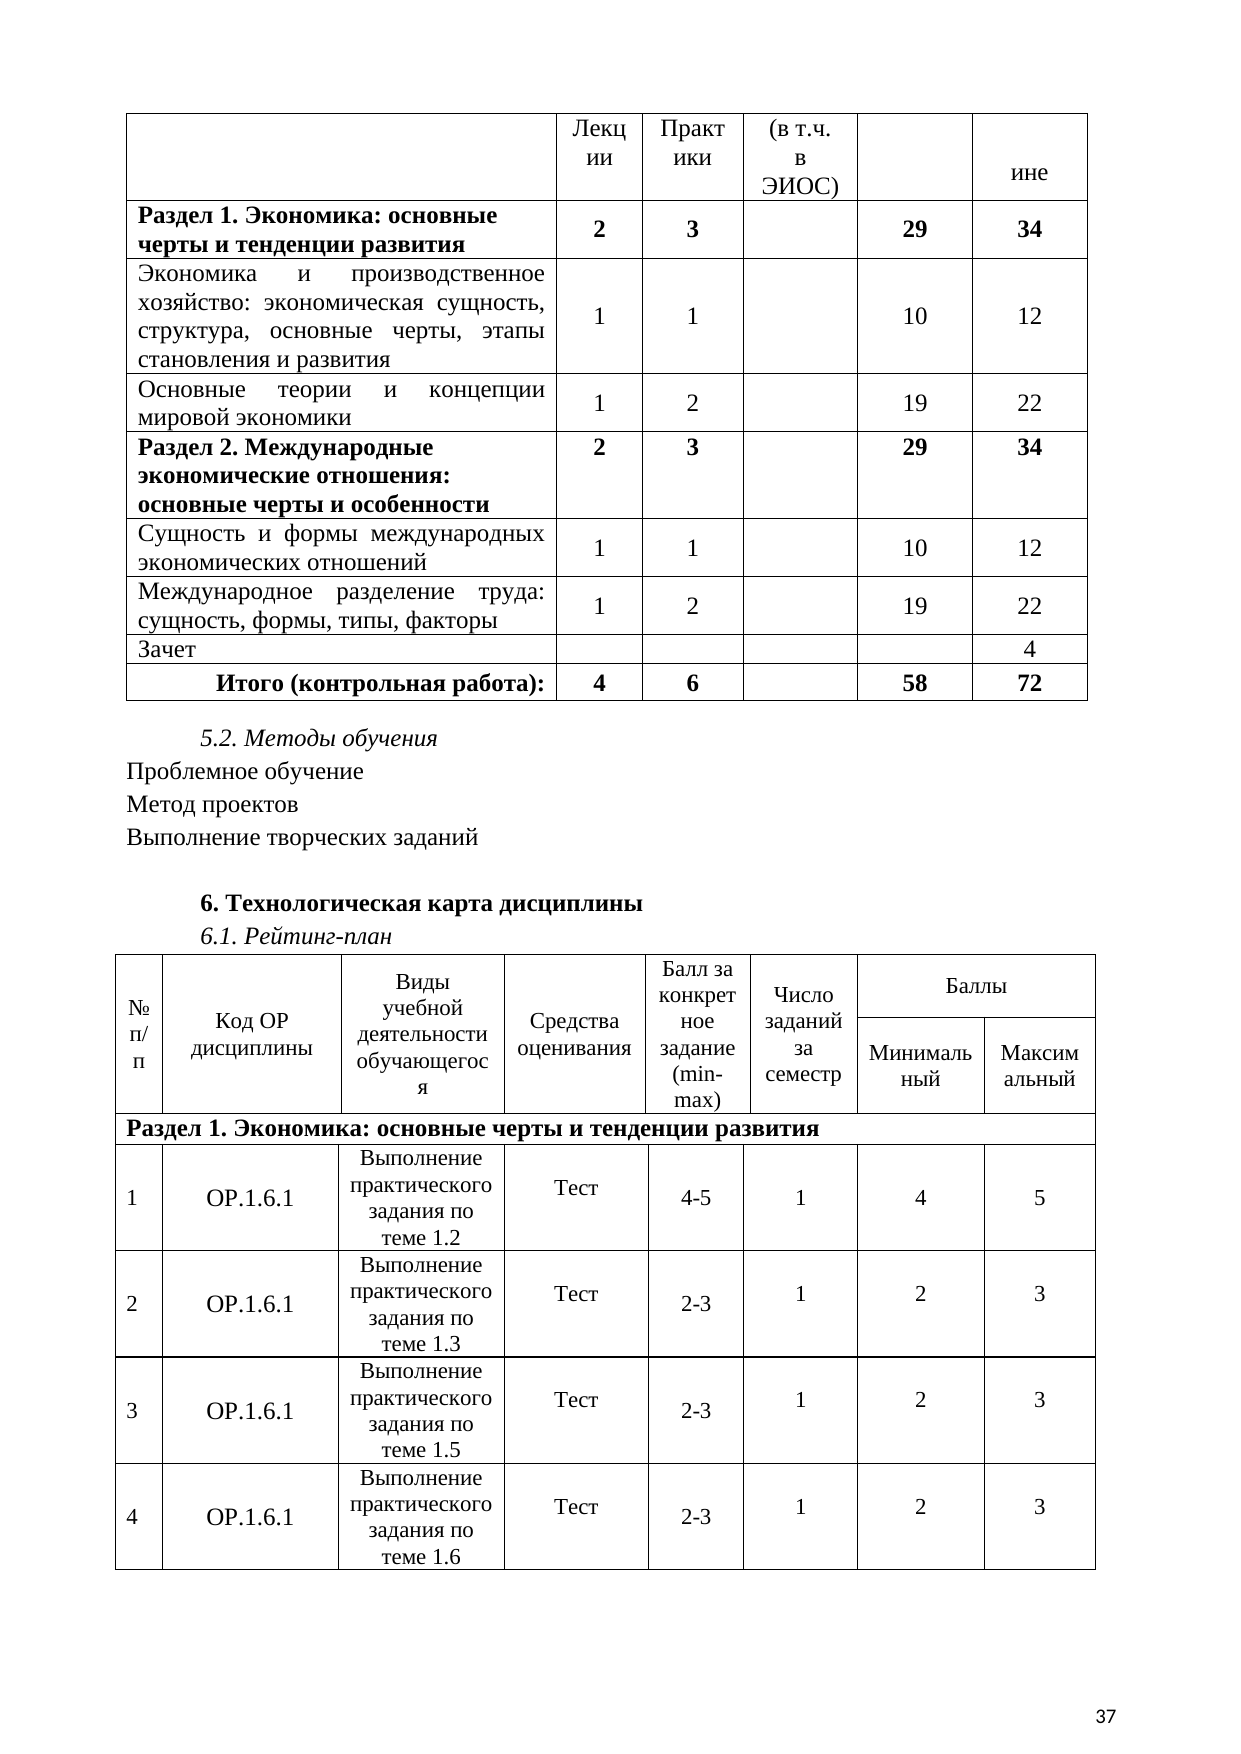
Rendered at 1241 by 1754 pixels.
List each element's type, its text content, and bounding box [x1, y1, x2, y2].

table_cell 3 [643, 432, 743, 518]
table_cell 2 [643, 577, 743, 634]
text Выполнение творческих заданий [126, 822, 1116, 851]
table_header Виды учебной деятельности обучающегося [342, 955, 504, 1113]
table_cell 1 [557, 577, 642, 634]
table_header Код ОР дисциплины [163, 955, 341, 1113]
table_header Средства оценивания [505, 955, 645, 1113]
table_cell Выполнение практического задания по теме 1.5 [339, 1358, 504, 1463]
table_cell 22 [973, 577, 1087, 634]
table_cell 3 [116, 1358, 162, 1463]
table_header Число заданий за семестр [751, 955, 857, 1113]
table_cell 4 [116, 1464, 162, 1569]
table_header Баллы [858, 955, 1095, 1017]
table_cell Итого (контрольная работа): [127, 664, 556, 700]
table_cell 1 [744, 1251, 857, 1356]
table_cell 19 [858, 374, 972, 431]
table_cell 4 [858, 1145, 984, 1250]
table_cell 3 [985, 1464, 1095, 1569]
table_header № п/п [116, 955, 162, 1113]
table_cell Выполнение практического задания по теме 1.2 [339, 1145, 504, 1250]
table_cell [557, 635, 642, 663]
table_cell [643, 635, 743, 663]
text Проблемное обучение [126, 756, 1116, 785]
text 5.2. Методы обучения [126, 723, 1116, 752]
table_cell 58 [858, 664, 972, 700]
table_cell 34 [973, 201, 1087, 258]
table_cell [744, 432, 857, 518]
table_cell Тест [505, 1145, 648, 1250]
table_cell 2 [557, 201, 642, 258]
table_cell 1 [744, 1358, 857, 1463]
table_cell 1 [744, 1145, 857, 1250]
table_cell 3 [643, 201, 743, 258]
text 6.1. Рейтинг-план [126, 921, 1116, 950]
table_header Балл за конкретное задание (min-max) [646, 955, 750, 1113]
table_cell Лекции [557, 114, 642, 199]
table_cell Тест [505, 1251, 648, 1356]
table_cell [744, 519, 857, 576]
table_cell Зачет [127, 635, 556, 663]
table_cell ОР.1.6.1 [163, 1145, 338, 1250]
table_cell Сущность и формы международных экономических отношений [127, 519, 556, 576]
table_cell 2 [858, 1358, 984, 1463]
table_cell ОР.1.6.1 [163, 1464, 338, 1569]
table_cell 4 [557, 664, 642, 700]
table_cell Раздел 1. Экономика: основные черты и тенденции развития [116, 1114, 1095, 1144]
table_cell 3 [985, 1251, 1095, 1356]
table_cell 29 [858, 432, 972, 518]
table_cell 22 [973, 374, 1087, 431]
table_cell 4-5 [649, 1145, 743, 1250]
table_cell 1 [744, 1464, 857, 1569]
table_cell 2-3 [649, 1464, 743, 1569]
table_cell Основные теории и концепции мировой экономики [127, 374, 556, 431]
table_cell ОР.1.6.1 [163, 1358, 338, 1463]
table_cell Выполнение практического задания по теме 1.6 [339, 1464, 504, 1569]
table_cell 2 [643, 374, 743, 431]
table_cell [744, 664, 857, 700]
table_cell 29 [858, 201, 972, 258]
table_cell Максимальный [985, 1018, 1095, 1113]
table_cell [744, 114, 857, 199]
table_cell Тест [505, 1464, 648, 1569]
table_cell Международное разделение труда: сущность, формы, типы, факторы [127, 577, 556, 634]
table_cell 2 [858, 1464, 984, 1569]
table_cell 3 [985, 1358, 1095, 1463]
table_cell 10 [858, 519, 972, 576]
table_cell 1 [557, 519, 642, 576]
table_cell 1 [116, 1145, 162, 1250]
table_cell Выполнение практического задания по теме 1.3 [339, 1251, 504, 1356]
table_cell 12 [973, 259, 1087, 373]
table_cell 2 [557, 432, 642, 518]
text 6. Технологическая карта дисциплины [126, 888, 1116, 917]
table_cell [744, 201, 857, 258]
table_cell 10 [858, 259, 972, 373]
table_cell 1 [557, 374, 642, 431]
table_cell [744, 635, 857, 663]
table_cell Тест [505, 1358, 648, 1463]
table_cell [744, 374, 857, 431]
table_cell 19 [858, 577, 972, 634]
table_cell 2-3 [649, 1358, 743, 1463]
table_cell Раздел 2. Международные экономические отношения: основные черты и особенности [127, 432, 556, 518]
table_cell 2 [858, 1251, 984, 1356]
table_cell 1 [643, 259, 743, 373]
table_cell 4 [973, 635, 1087, 663]
table_cell 1 [557, 259, 642, 373]
table_cell Раздел 1. Экономика: основные черты и тенденции развития [127, 201, 556, 258]
table_cell 2 [116, 1251, 162, 1356]
table_cell 6 [643, 664, 743, 700]
table_cell 72 [973, 664, 1087, 700]
table_cell 5 [985, 1145, 1095, 1250]
table_cell 12 [973, 519, 1087, 576]
table_cell 34 [973, 432, 1087, 518]
table_cell [858, 635, 972, 663]
table_cell ОР.1.6.1 [163, 1251, 338, 1356]
table_cell Экономика и производственное хозяйство: экономическая сущность, структура, основные черты, этапы становления и развития [127, 259, 556, 373]
table_cell [744, 577, 857, 634]
text Метод проектов [126, 789, 1116, 818]
table_cell 2-3 [649, 1251, 743, 1356]
table_cell Практики [643, 114, 743, 199]
table_cell [744, 259, 857, 373]
table_cell 1 [643, 519, 743, 576]
table_cell Минимальный [858, 1018, 984, 1113]
